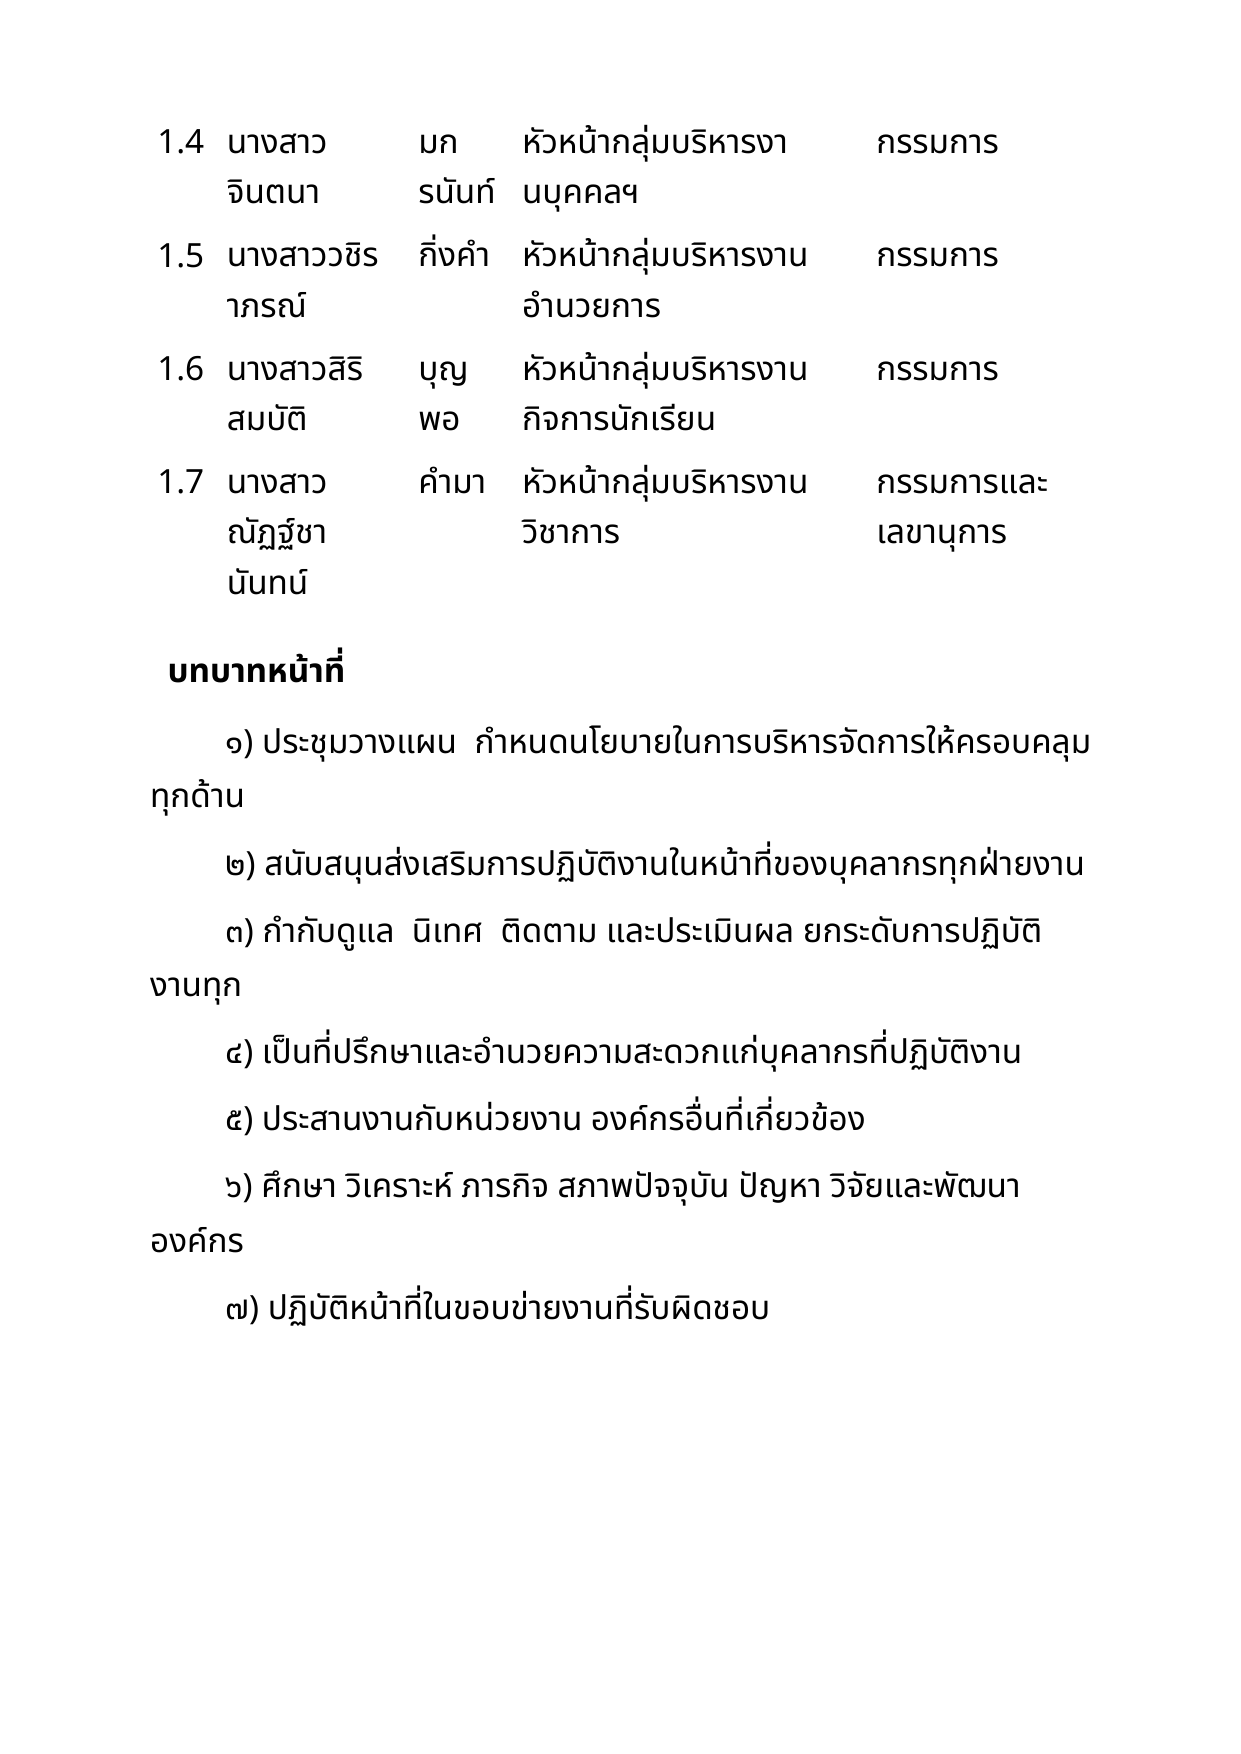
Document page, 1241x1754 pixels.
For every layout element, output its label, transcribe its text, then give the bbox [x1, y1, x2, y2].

table_cell กรรมการและเลขานุการ [865, 458, 1101, 622]
table_cell มกรนันท์ [407, 118, 511, 231]
table_cell 1.7 [142, 458, 215, 622]
text ๔) เป็นที่ปรึกษาและอำนวยความสะดวกแก่บุคลากรที่ปฏิบัติงาน [150, 1028, 1093, 1078]
table_cell นางสาววชิราภรณ์ [215, 231, 407, 345]
table_cell นางสาวจินตนา [215, 118, 407, 231]
text ๗) ปฏิบัติหน้าที่ในขอบข่ายงานที่รับผิดชอบ [150, 1283, 1093, 1334]
table_cell หัวหน้ากลุ่มบริหารงานกิจการนักเรียน [511, 345, 865, 458]
table_cell 1.4 [142, 118, 215, 231]
table_cell กรรมการ [865, 118, 1101, 231]
text ๓) กำกับดูแล นิเทศ ติดตาม และประเมินผล ยกระดับการปฏิบัติงานทุก [150, 906, 1093, 1011]
text บทบาทหน้าที่ [150, 647, 1093, 697]
table_cell 1.6 [142, 345, 215, 458]
text ๑) ประชุมวางแผน กำหนดนโยบายในการบริหารจัดการให้ครอบคลุมทุกด้าน [150, 718, 1093, 823]
table_cell หัวหน้ากลุ่มบริหารงานอำนวยการ [511, 231, 865, 345]
table_cell นางสาวสิริสมบัติ [215, 345, 407, 458]
table_cell 1.5 [142, 231, 215, 345]
table_cell นางสาวณัฏฐ์ชานันทน์ [215, 458, 407, 622]
table_cell คำมา [407, 458, 511, 622]
table_cell กิ่งคำ [407, 231, 511, 345]
table_cell หัวหน้ากลุ่มบริหารงานวิชาการ [511, 458, 865, 622]
text ๖) ศึกษา วิเคราะห์ ภารกิจ สภาพปัจจุบัน ปัญหา วิจัยและพัฒนาองค์กร [150, 1162, 1093, 1267]
table_cell กรรมการ [865, 231, 1101, 345]
table_cell กรรมการ [865, 345, 1101, 458]
text ๒) สนับสนุนส่งเสริมการปฏิบัติงานในหน้าที่ของบุคลากรทุกฝ่ายงาน [150, 839, 1093, 890]
table_cell หัวหน้ากลุ่มบริหารงานบุคคลฯ [511, 118, 865, 231]
table_cell บุญพอ [407, 345, 511, 458]
text ๕) ประสานงานกับหน่วยงาน องค์กรอื่นที่เกี่ยวข้อง [150, 1095, 1093, 1146]
